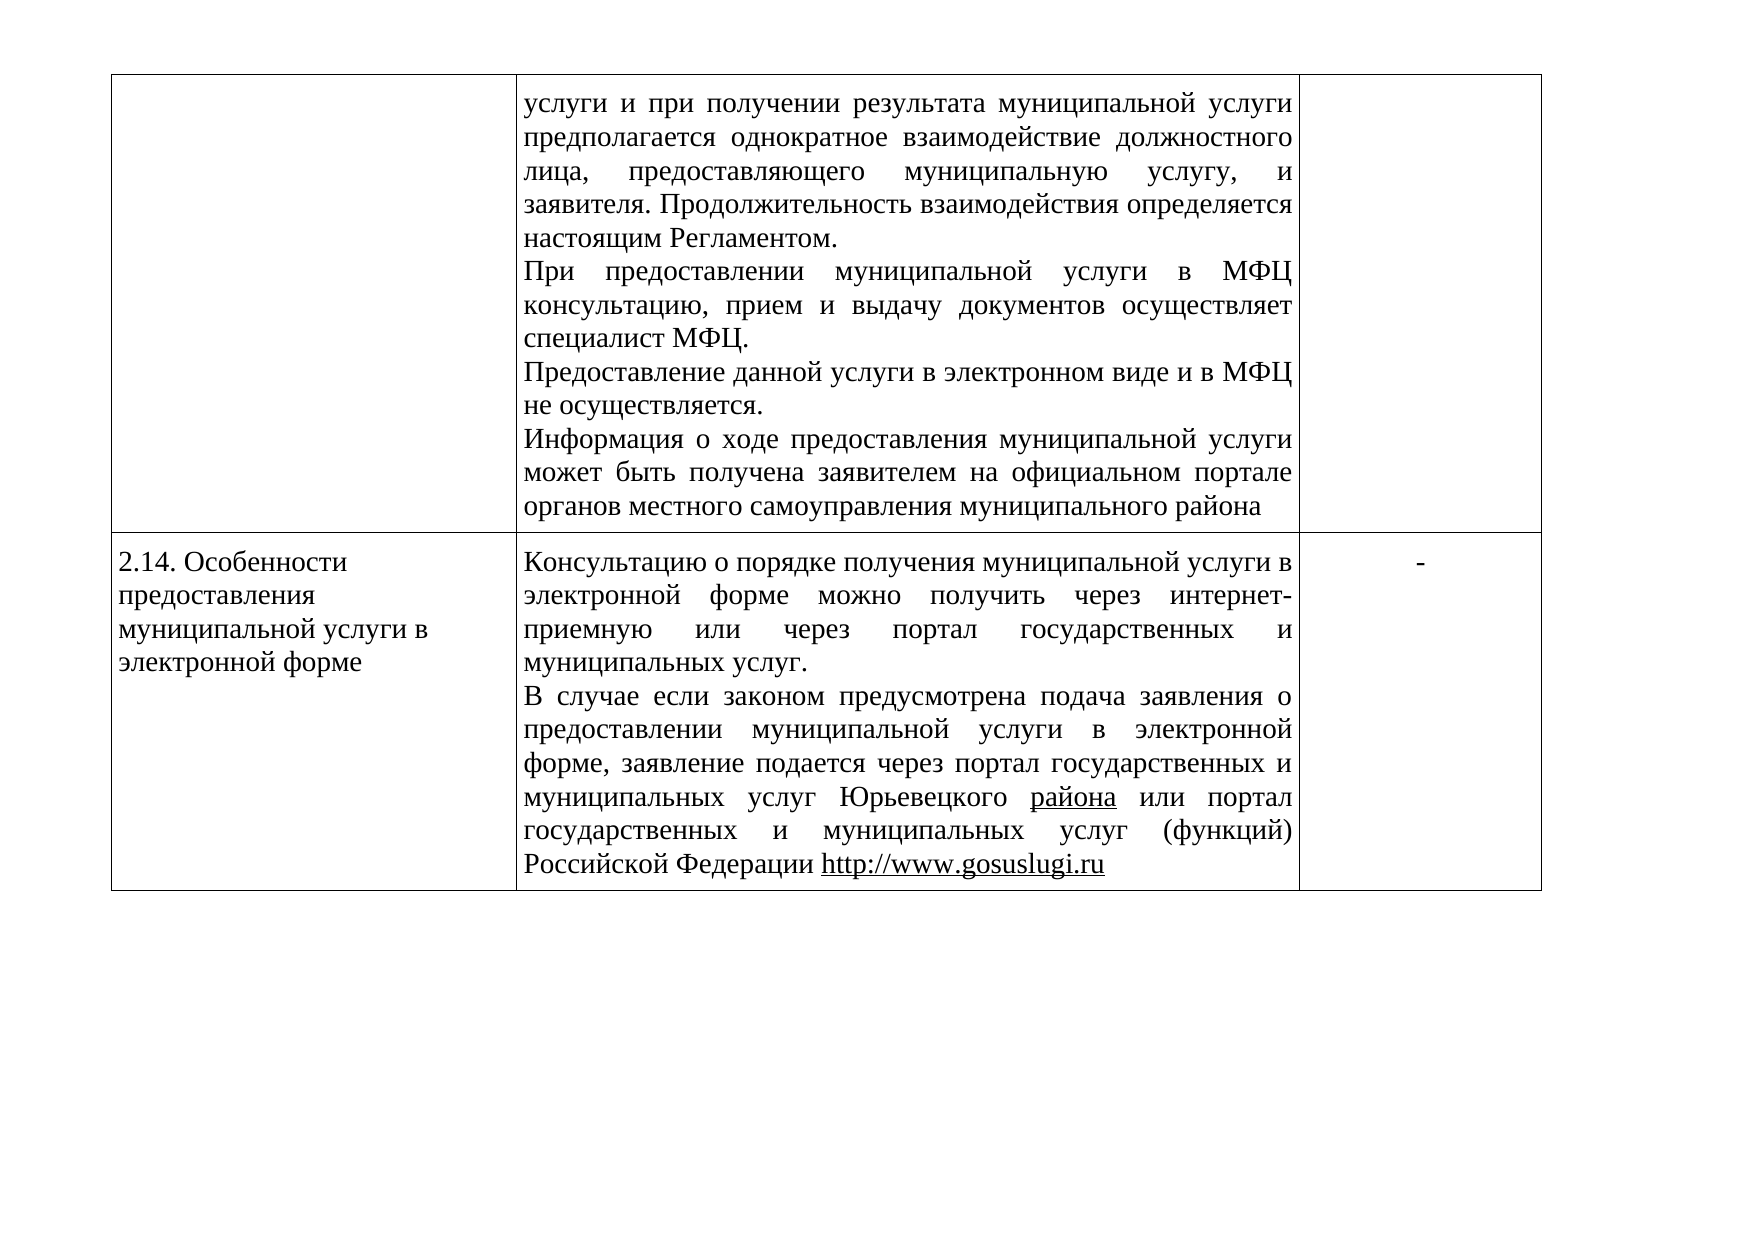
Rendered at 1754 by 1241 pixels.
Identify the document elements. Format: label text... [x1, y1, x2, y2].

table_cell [112, 75, 516, 532]
table_cell Консультацию о порядке получения муниципальной услуги в электронной форме можно получить через интернет-приемную или через портал государственных и муниципальных услуг. В случае если законом предусмотрена подача заявления о предоставлении муниципальной услуги в электронной форме, заявление подается через портал государственных и муниципальных услуг Юрьевецкого района или портал государственных и муниципальных услуг (функций) Российской Федерации http://www.gosuslugi.ru [517, 533, 1299, 890]
table_cell 2.14. Особенности предоставления муниципальной услуги в электронной форме [112, 533, 516, 890]
table_cell - [1300, 533, 1541, 890]
table_cell - [1300, 75, 1541, 532]
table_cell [517, 75, 1299, 532]
